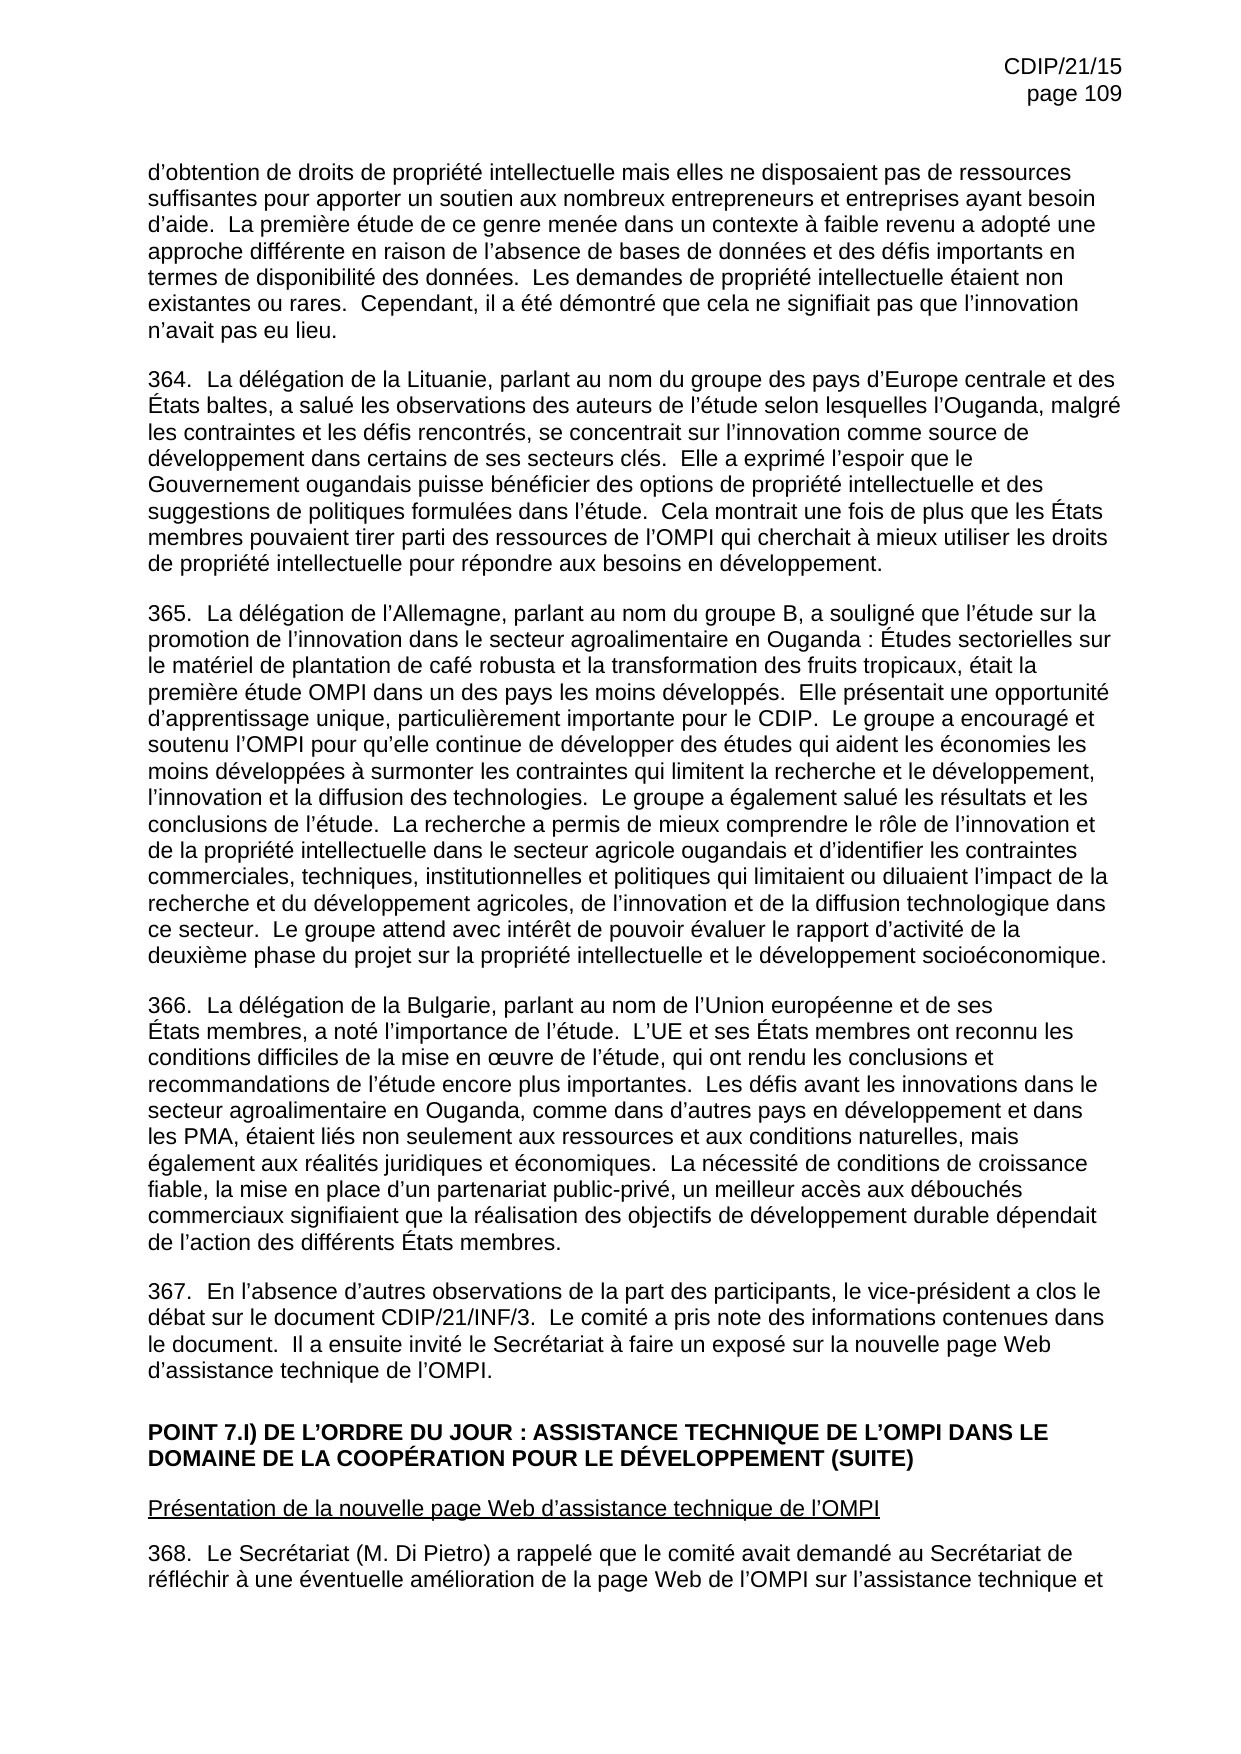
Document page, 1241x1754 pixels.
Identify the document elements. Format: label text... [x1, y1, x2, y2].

subtitle Point 7.i) de l’ordre du jour : assistance technique de l’OMPI dans le domaine de la coopération pour le développement (suite) [148, 1419, 1122, 1472]
text La délégation de l’Allemagne, parlant au nom du groupe B, a souligné que l’étude sur la promotion de l’innovation dans le secteur agroalimentaire en Ouganda : Études sectorielles sur le matériel de plantation de café robusta et la transformation des fruits tropicaux, était la première étude OMPI dans un des pays les moins développés. Elle présentait une opportunité d’apprentissage unique, particulièrement importante pour le CDIP. Le groupe a encouragé et soutenu l’OMPI pour qu’elle continue de développer des études qui aident les économies les moins développées à surmonter les contraintes qui limitent la recherche et le développement, l’innovation et la diffusion des technologies. Le groupe a également salué les résultats et les conclusions de l’étude. La recherche a permis de mieux comprendre le rôle de l’innovation et de la propriété intellectuelle dans le secteur agricole ougandais et d’identifier les contraintes commerciales, techniques, institutionnelles et politiques qui limitaient ou diluaient l’impact de la recherche et du développement agricoles, de l’innovation et de la diffusion technologique dans ce secteur. Le groupe attend avec intérêt de pouvoir évaluer le rapport d’activité de la deuxième phase du projet sur la propriété intellectuelle et le développement socioéconomique. [148, 600, 1122, 969]
text La délégation de la Bulgarie, parlant au nom de l’Union européenne et de ses États membres, a noté l’importance de l’étude. L’UE et ses États membres ont reconnu les conditions difficiles de la mise en œuvre de l’étude, qui ont rendu les conclusions et recommandations de l’étude encore plus importantes. Les défis avant les innovations dans le secteur agroalimentaire en Ouganda, comme dans d’autres pays en développement et dans les PMA, étaient liés non seulement aux ressources et aux conditions naturelles, mais également aux réalités juridiques et économiques. La nécessité de conditions de croissance fiable, la mise en place d’un partenariat public-privé, un meilleur accès aux débouchés commerciaux signifiaient que la réalisation des objectifs de développement durable dépendait de l’action des différents États membres. [148, 992, 1122, 1255]
text La délégation de la Lituanie, parlant au nom du groupe des pays d’Europe centrale et des États baltes, a salué les observations des auteurs de l’étude selon lesquelles l’Ouganda, malgré les contraintes et les défis rencontrés, se concentrait sur l’innovation comme source de développement dans certains de ses secteurs clés. Elle a exprimé l’espoir que le Gouvernement ougandais puisse bénéficier des options de propriété intellectuelle et des suggestions de politiques formulées dans l’étude. Cela montrait une fois de plus que les États membres pouvaient tirer parti des ressources de l’OMPI qui cherchait à mieux utiliser les droits de propriété intellectuelle pour répondre aux besoins en développement. [148, 366, 1122, 577]
subtitle Présentation de la nouvelle page Web d’assistance technique de l’OMPI [148, 1494, 1122, 1521]
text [148, 158, 1122, 343]
text En l’absence d’autres observations de la part des participants, le vice-président a clos le débat sur le document CDIP/21/INF/3. Le comité a pris note des informations contenues dans le document. Il a ensuite invité le Secrétariat à faire un exposé sur la nouvelle page Web d’assistance technique de l’OMPI. [148, 1278, 1122, 1383]
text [148, 1539, 1122, 1592]
